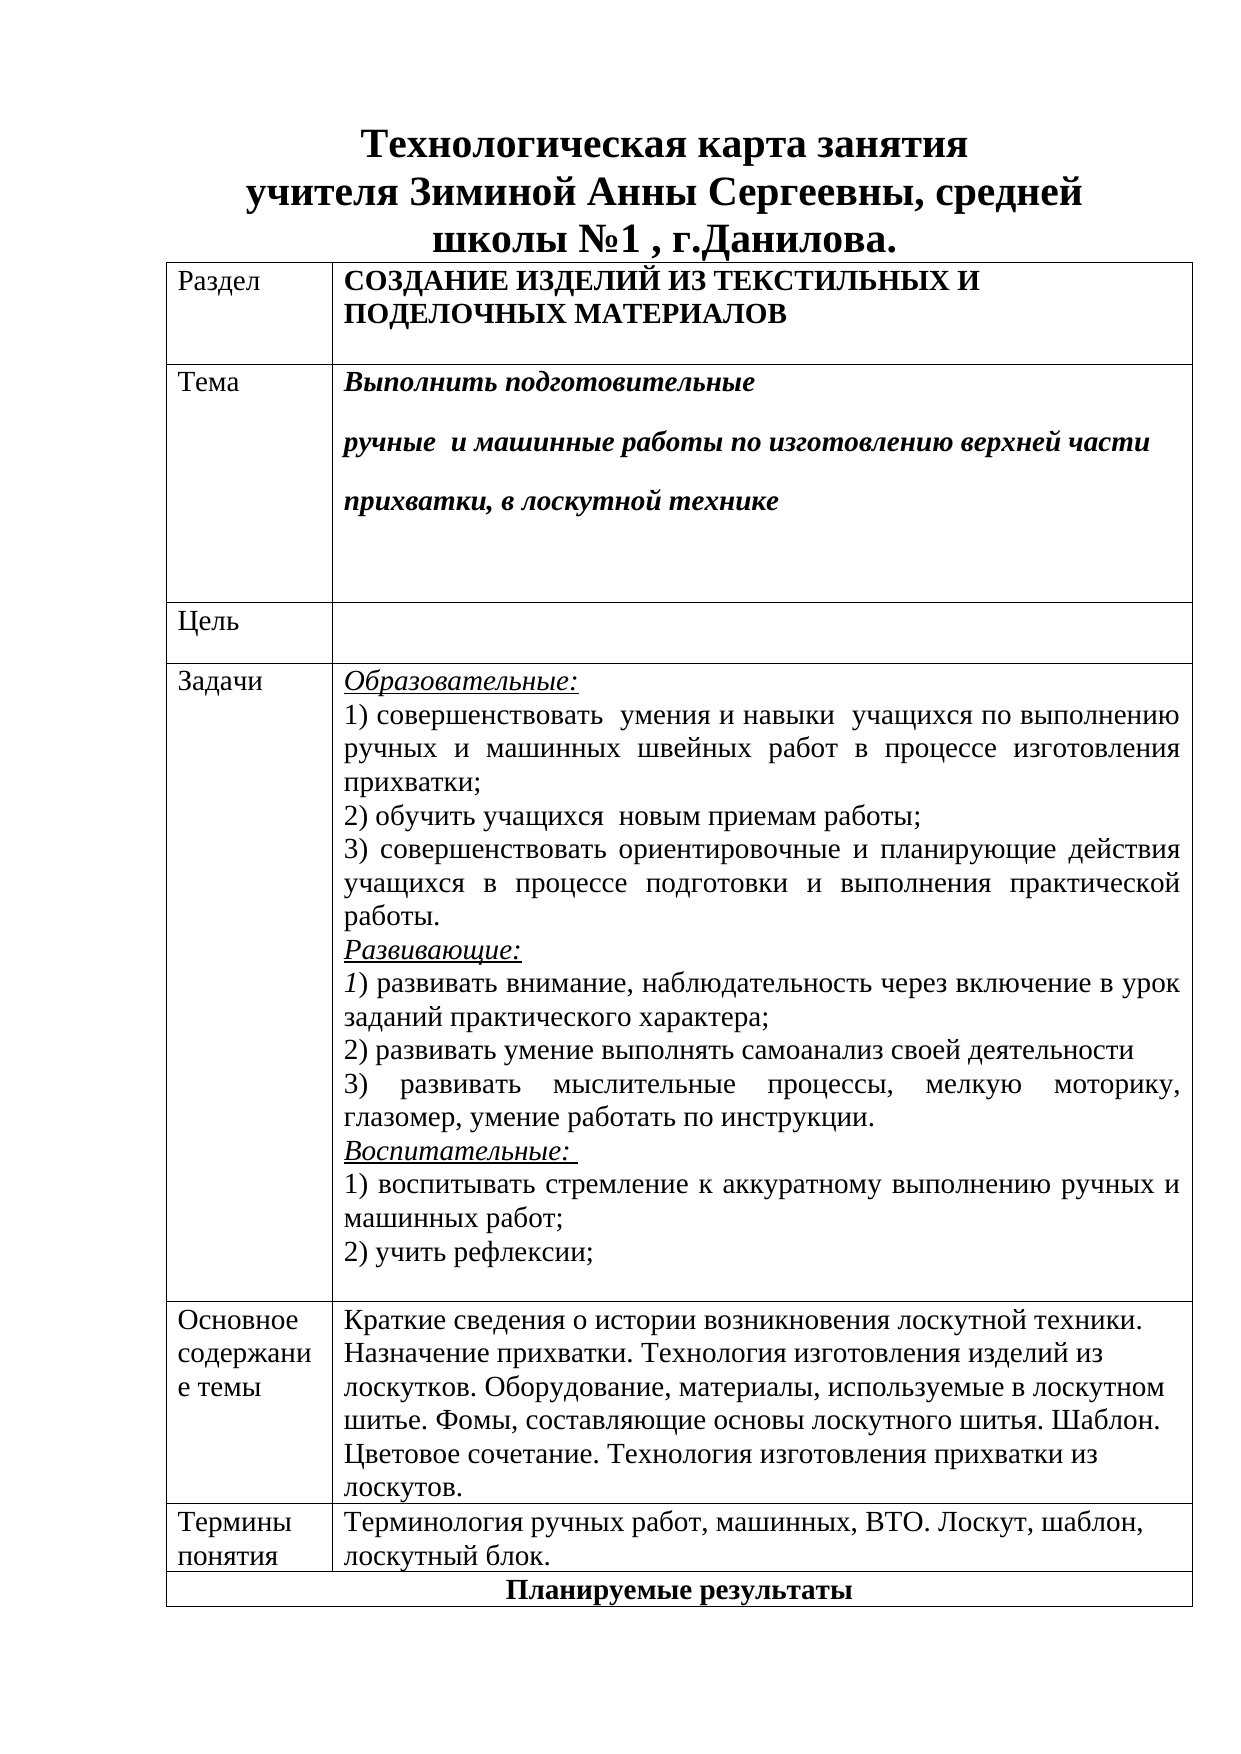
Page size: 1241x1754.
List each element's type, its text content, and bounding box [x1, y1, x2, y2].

table_cell Образовательные: 1) совершенствовать умения и навыки учащихся по выполнению ручных и машинных швейных работ в процессе изготовления прихватки; 2) обучить учащихся новым приемам работы; 3) совершенствовать ориентировочные и планирующие действия учащихся в процессе подготовки и выполнения практической работы. Развивающие: 1) развивать внимание, наблюдательность через включение в урок заданий практического характера; 2) развивать умение выполнять самоанализ своей деятельности 3) развивать мыслительные процессы, мелкую моторику, глазомер, умение работать по инструкции. Воспитательные: 1) воспитывать стремление к аккуратному выполнению ручных и машинных работ; 2) учить рефлексии; [333, 664, 1192, 1301]
table_header СОЗДАНИЕ ИЗДЕЛИЙ ИЗ ТЕКСТИЛЬНЫХ И ПОДЕЛОЧНЫХ МАТЕРИАЛОВ [333, 263, 1192, 363]
table_cell Цель [167, 603, 332, 662]
table_cell Краткие сведения о истории возникновения лоскутной техники. Назначение прихватки. Технология изготовления изделий из лоскутков. Оборудование, материалы, используемые в лоскутном шитье. Фомы, составляющие основы лоскутного шитья. Шаблон. Цветовое сочетание. Технология изготовления прихватки из лоскутов. [333, 1302, 1192, 1503]
table_cell Основное содержание темы [167, 1302, 332, 1503]
table_cell Терминология ручных работ, машинных, ВТО. Лоскут, шаблон, лоскутный блок. [333, 1504, 1192, 1571]
text Технологическая карта занятия [177, 118, 1152, 166]
table_header Раздел [167, 263, 332, 363]
table_cell Задачи [167, 664, 332, 1301]
text учителя Зиминой Анны Сергеевны, средней школы №1 , г.Данилова. [177, 166, 1152, 262]
table_cell Термины понятия [167, 1504, 332, 1571]
table_cell Планируемые результаты [167, 1572, 1192, 1606]
table_cell [333, 603, 1192, 662]
table_cell Выполнить подготовительные ручные и машинные работы по изготовлению верхней части прихватки, в лоскутной технике [333, 365, 1192, 602]
table_cell Тема [167, 365, 332, 602]
